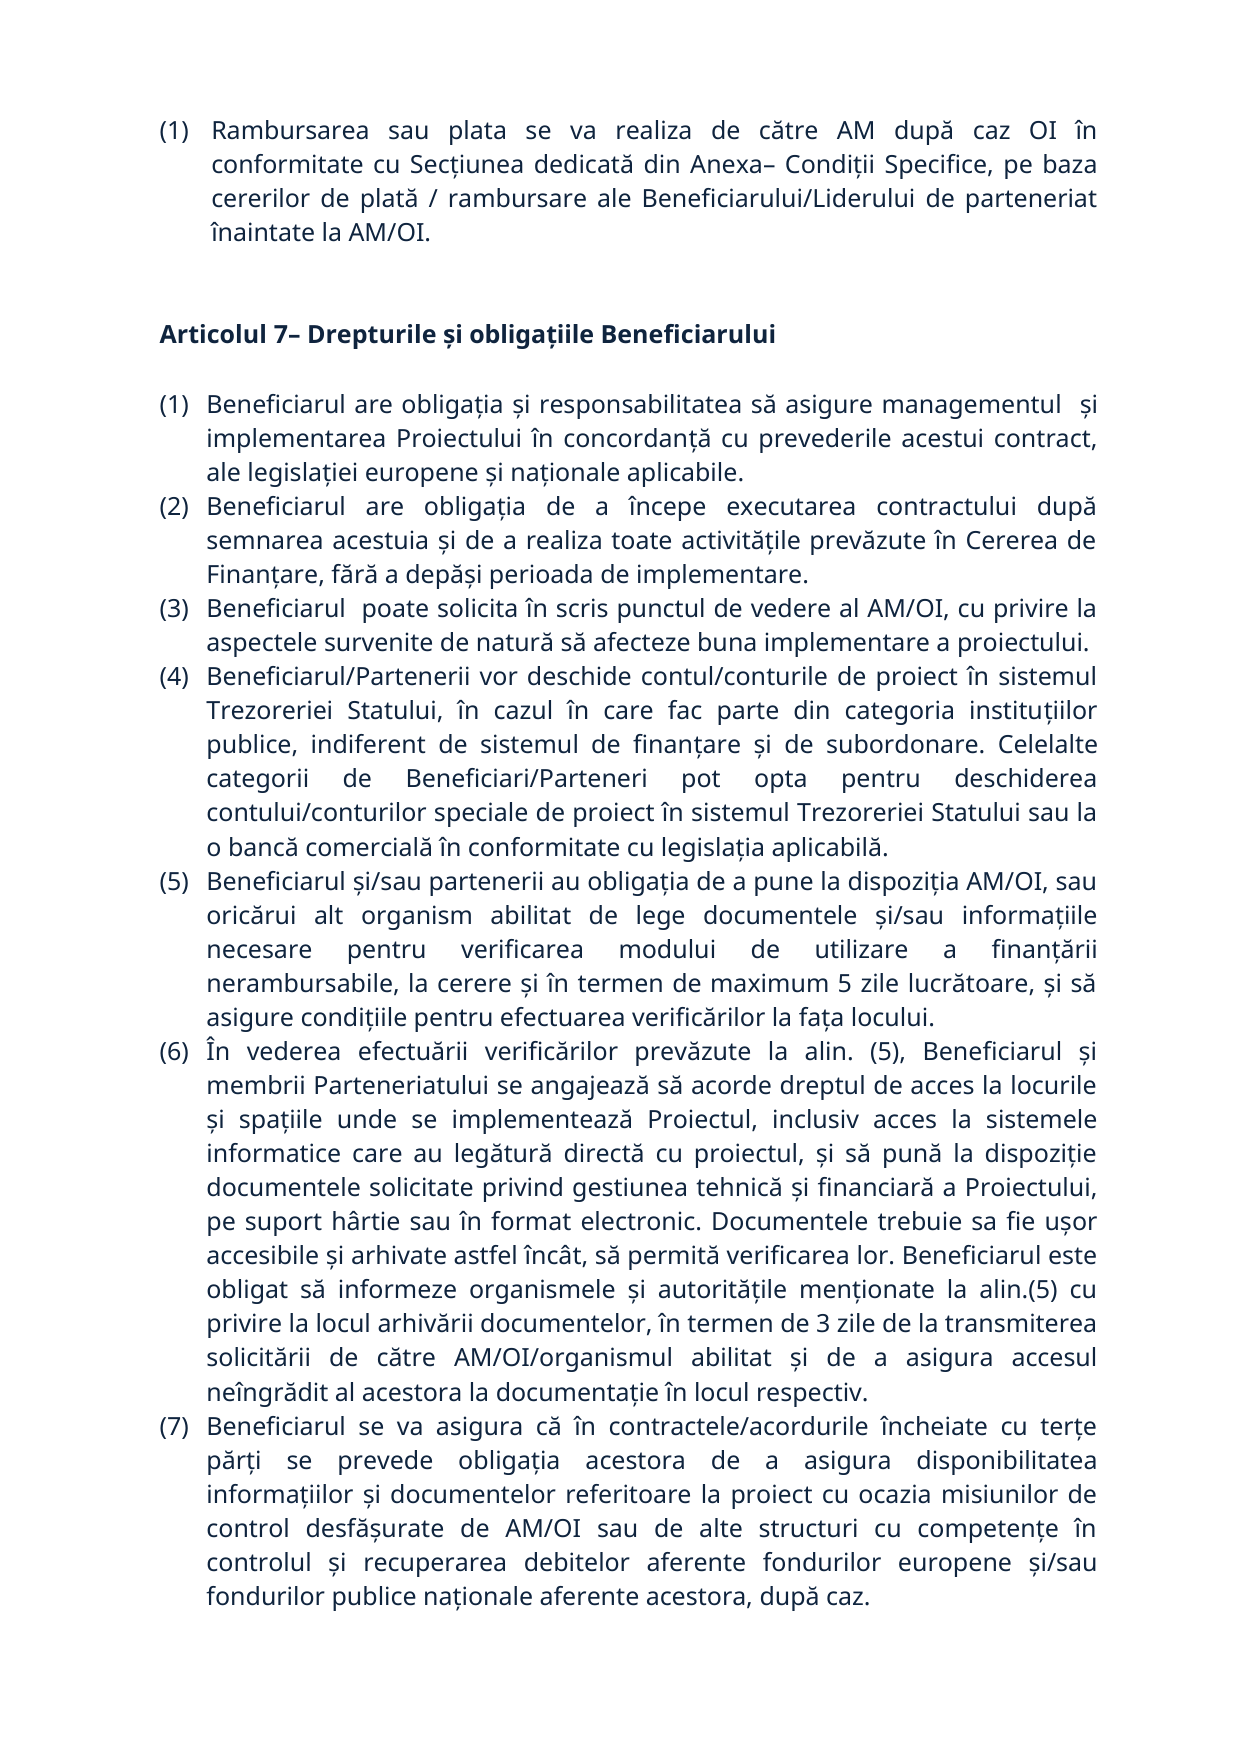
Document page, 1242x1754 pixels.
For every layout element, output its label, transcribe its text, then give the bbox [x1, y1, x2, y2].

list Beneficiarul are obligația și responsabilitatea să asigure managementul şi implementarea Proiectului în concordanţă cu prevederile acestui contract, ale legislaţiei europene şi naţionale aplicabile. [159, 386, 1098, 488]
list Beneficiarul poate solicita în scris punctul de vedere al AM/OI, cu privire la aspectele survenite de natură să afecteze buna implementare a proiectului. [159, 591, 1098, 659]
list Beneficiarul și/sau partenerii au obligația de a pune la dispoziția AM/OI, sau oricărui alt organism abilitat de lege documentele și/sau informațiile necesare pentru verificarea modului de utilizare a finanțării nerambursabile, la cerere și în termen de maximum 5 zile lucrătoare, și să asigure condițiile pentru efectuarea verificărilor la fața locului. [159, 863, 1098, 1033]
list Beneficiarul are obligația de a începe executarea contractului după semnarea acestuia și de a realiza toate activitățile prevăzute în Cererea de Finanțare, fără a depăși perioada de implementare. [159, 488, 1098, 591]
list Beneficiarul/Partenerii vor deschide contul/conturile de proiect în sistemul Trezoreriei Statului, în cazul în care fac parte din categoria instituţiilor publice, indiferent de sistemul de finanţare şi de subordonare. Celelalte categorii de Beneficiari/Parteneri pot opta pentru deschiderea contului/conturilor speciale de proiect în sistemul Trezoreriei Statului sau la o bancă comercială în conformitate cu legislația aplicabilă. [159, 659, 1098, 863]
list Beneficiarul se va asigura că în contractele/acordurile încheiate cu terțe părți se prevede obligația acestora de a asigura disponibilitatea informațiilor și documentelor referitoare la proiect cu ocazia misiunilor de control desfășurate de AM/OI sau de alte structuri cu competențe în controlul și recuperarea debitelor aferente fondurilor europene și/sau fondurilor publice naționale aferente acestora, după caz. [159, 1408, 1098, 1613]
list Rambursarea sau plata se va realiza de către AM după caz OI în conformitate cu Secțiunea dedicată din Anexa– Condiții Specifice, pe baza cererilor de plată / rambursare ale Beneficiarului/Liderului de parteneriat înaintate la AM/OI. [159, 112, 1098, 249]
text Articolul 7– Drepturile și obligațiile Beneficiarului [159, 317, 1106, 351]
list În vederea efectuării verificărilor prevăzute la alin. (5), Beneficiarul și membrii Parteneriatului se angajează să acorde dreptul de acces la locurile și spațiile unde se implementează Proiectul, inclusiv acces la sistemele informatice care au legătură directă cu proiectul, și să pună la dispoziție documentele solicitate privind gestiunea tehnică și financiară a Proiectului, pe suport hârtie sau în format electronic. Documentele trebuie sa fie ușor accesibile și arhivate astfel încât, să permită verificarea lor. Beneficiarul este obligat să informeze organismele și autoritățile menționate la alin.(5) cu privire la locul arhivării documentelor, în termen de 3 zile de la transmiterea solicitării de către AM/OI/organismul abilitat și de a asigura accesul neîngrădit al acestora la documentație în locul respectiv. [159, 1033, 1098, 1408]
